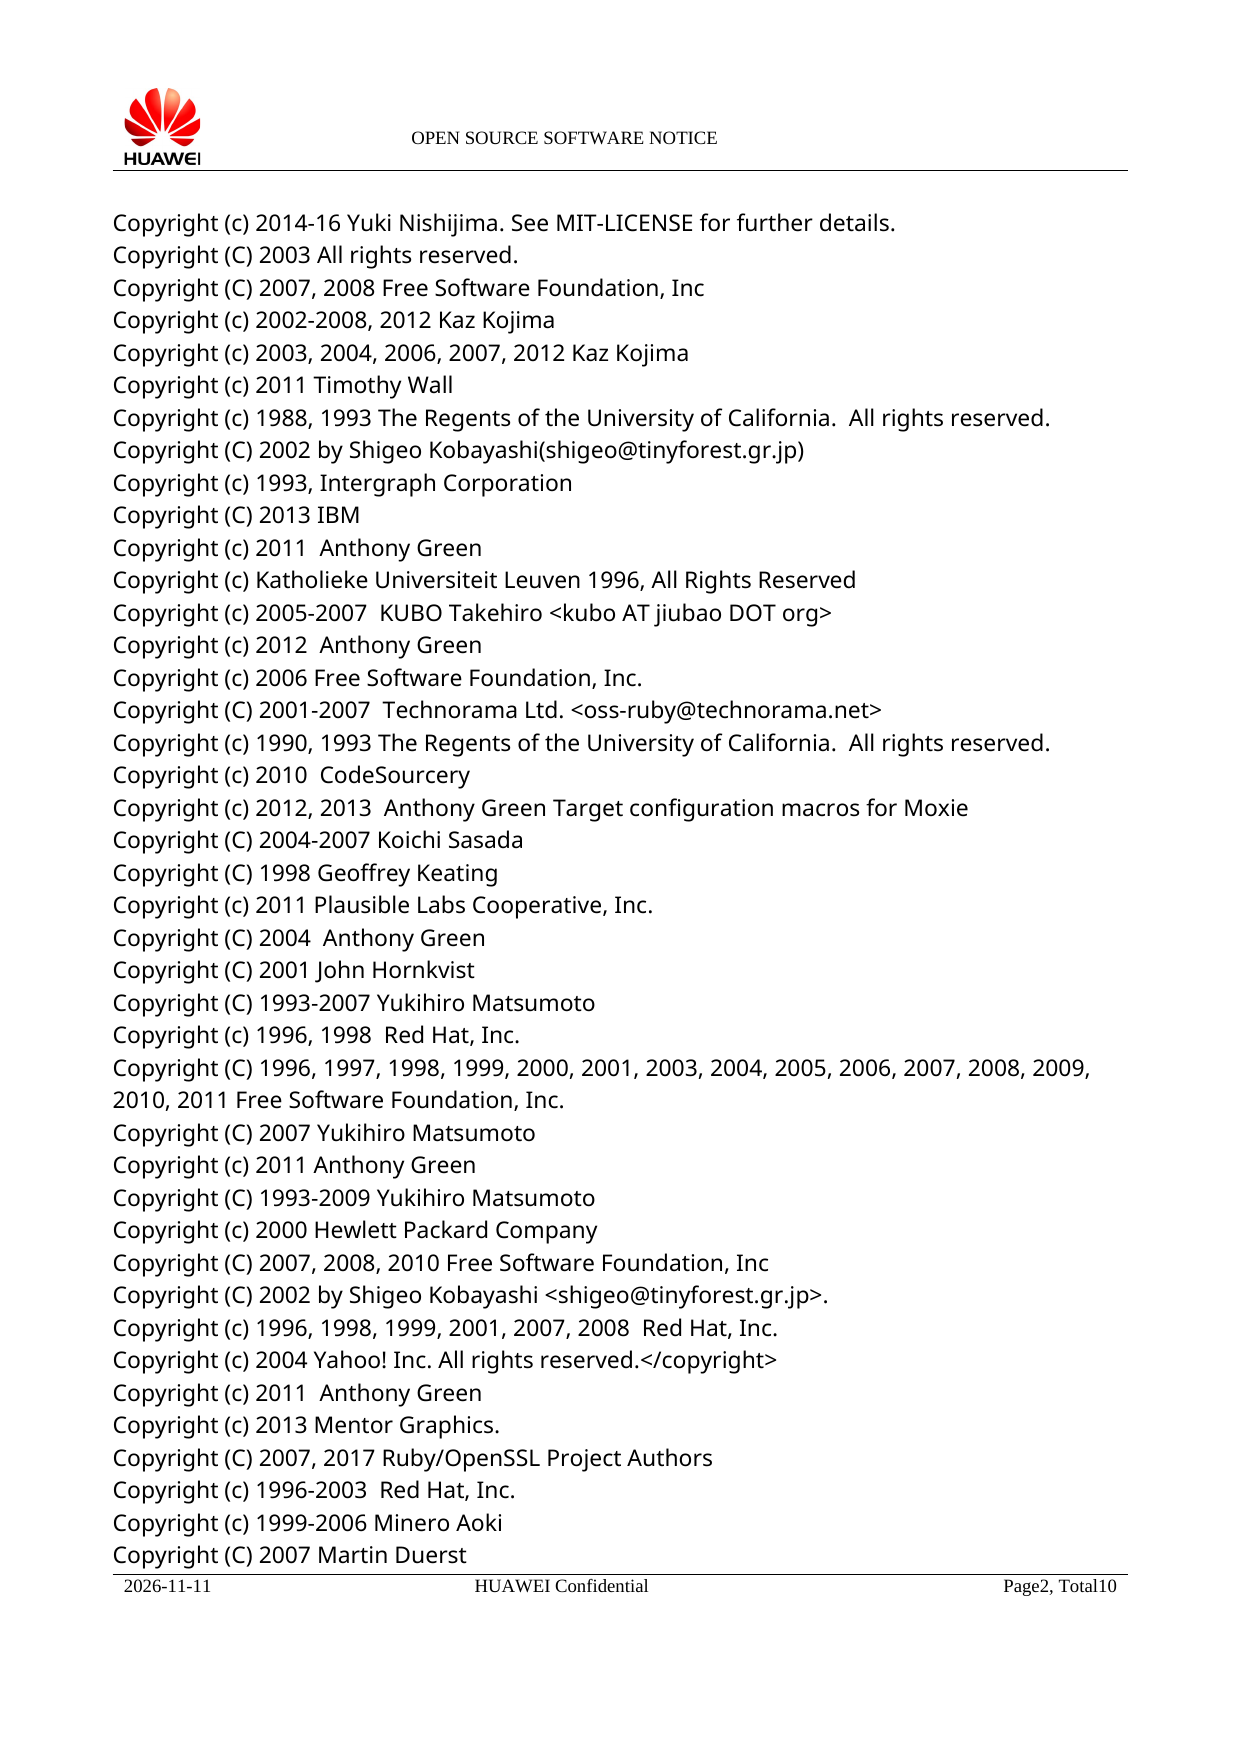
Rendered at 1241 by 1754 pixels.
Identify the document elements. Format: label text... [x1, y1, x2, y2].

picture [124, 88, 201, 165]
